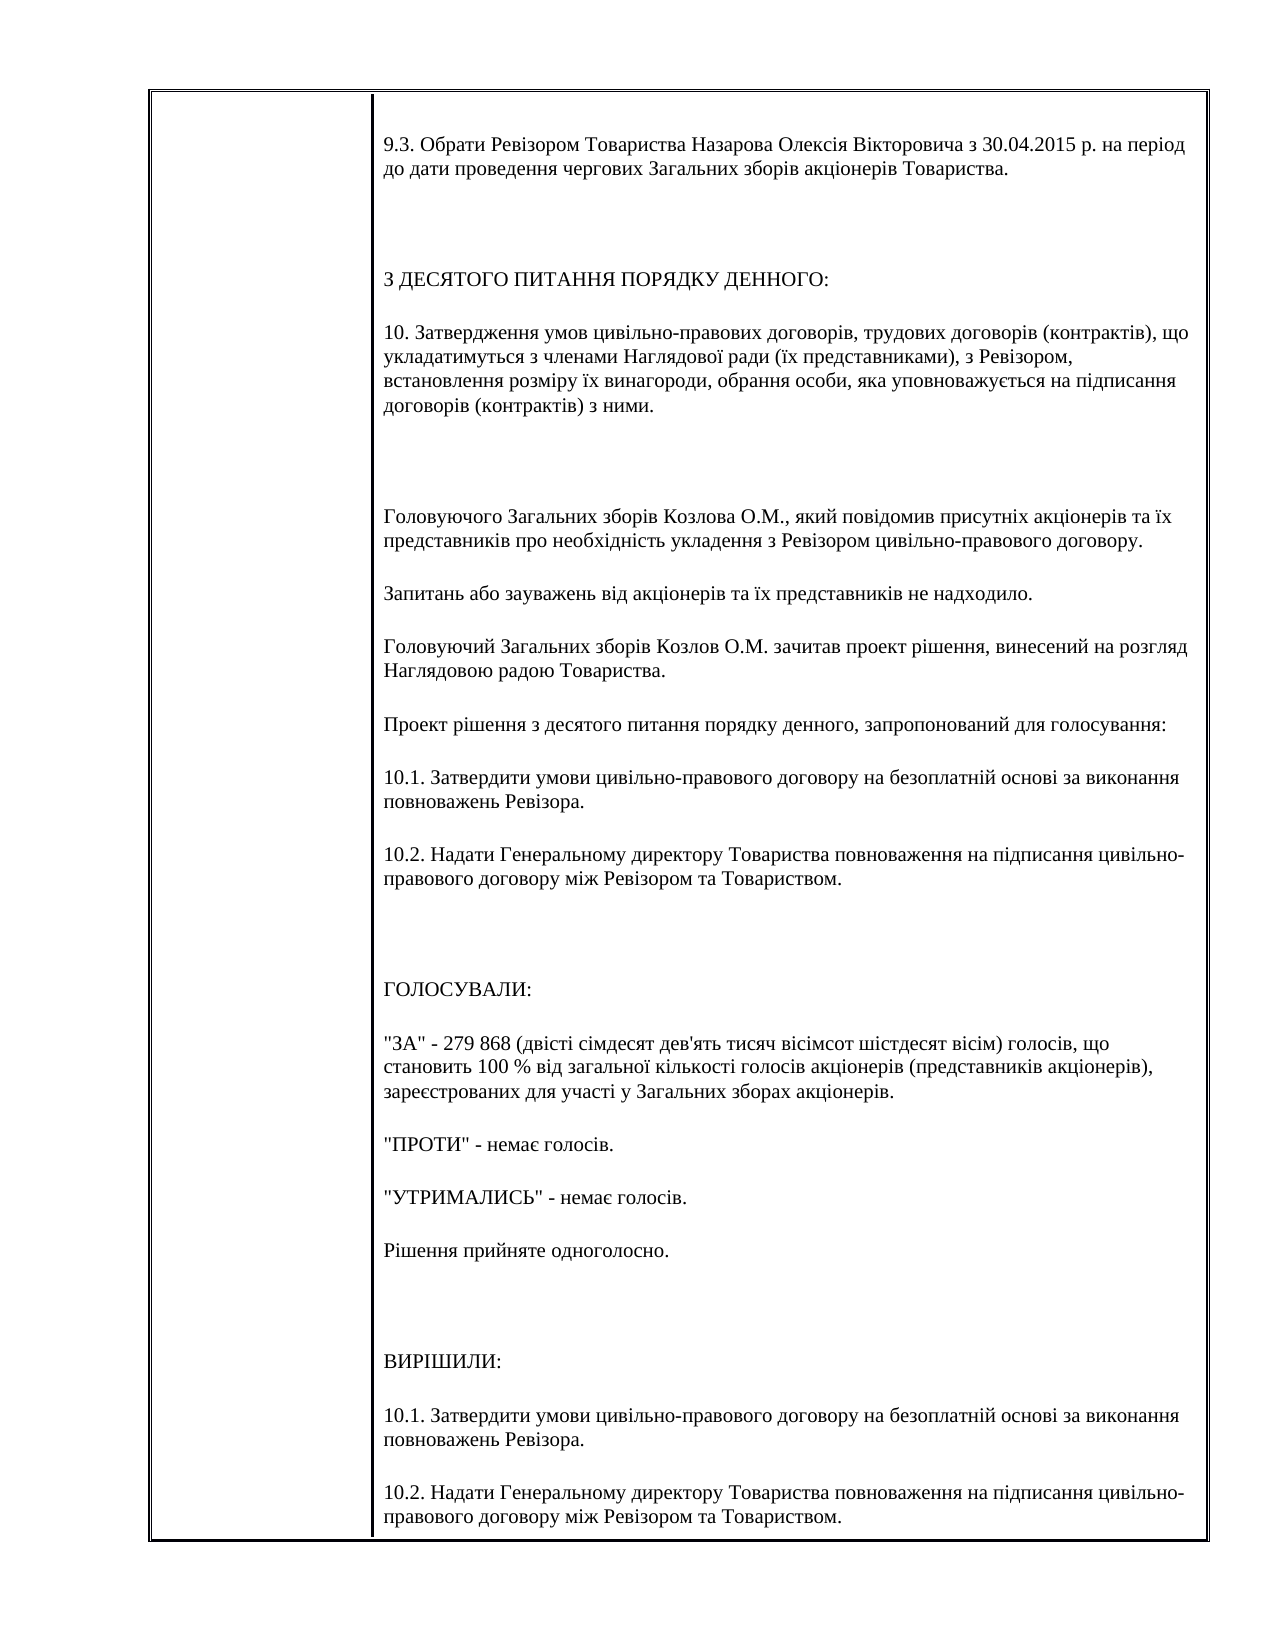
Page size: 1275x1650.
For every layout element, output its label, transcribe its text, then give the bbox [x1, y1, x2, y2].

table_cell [372, 92, 1206, 1539]
table_cell Опис [152, 92, 372, 1539]
